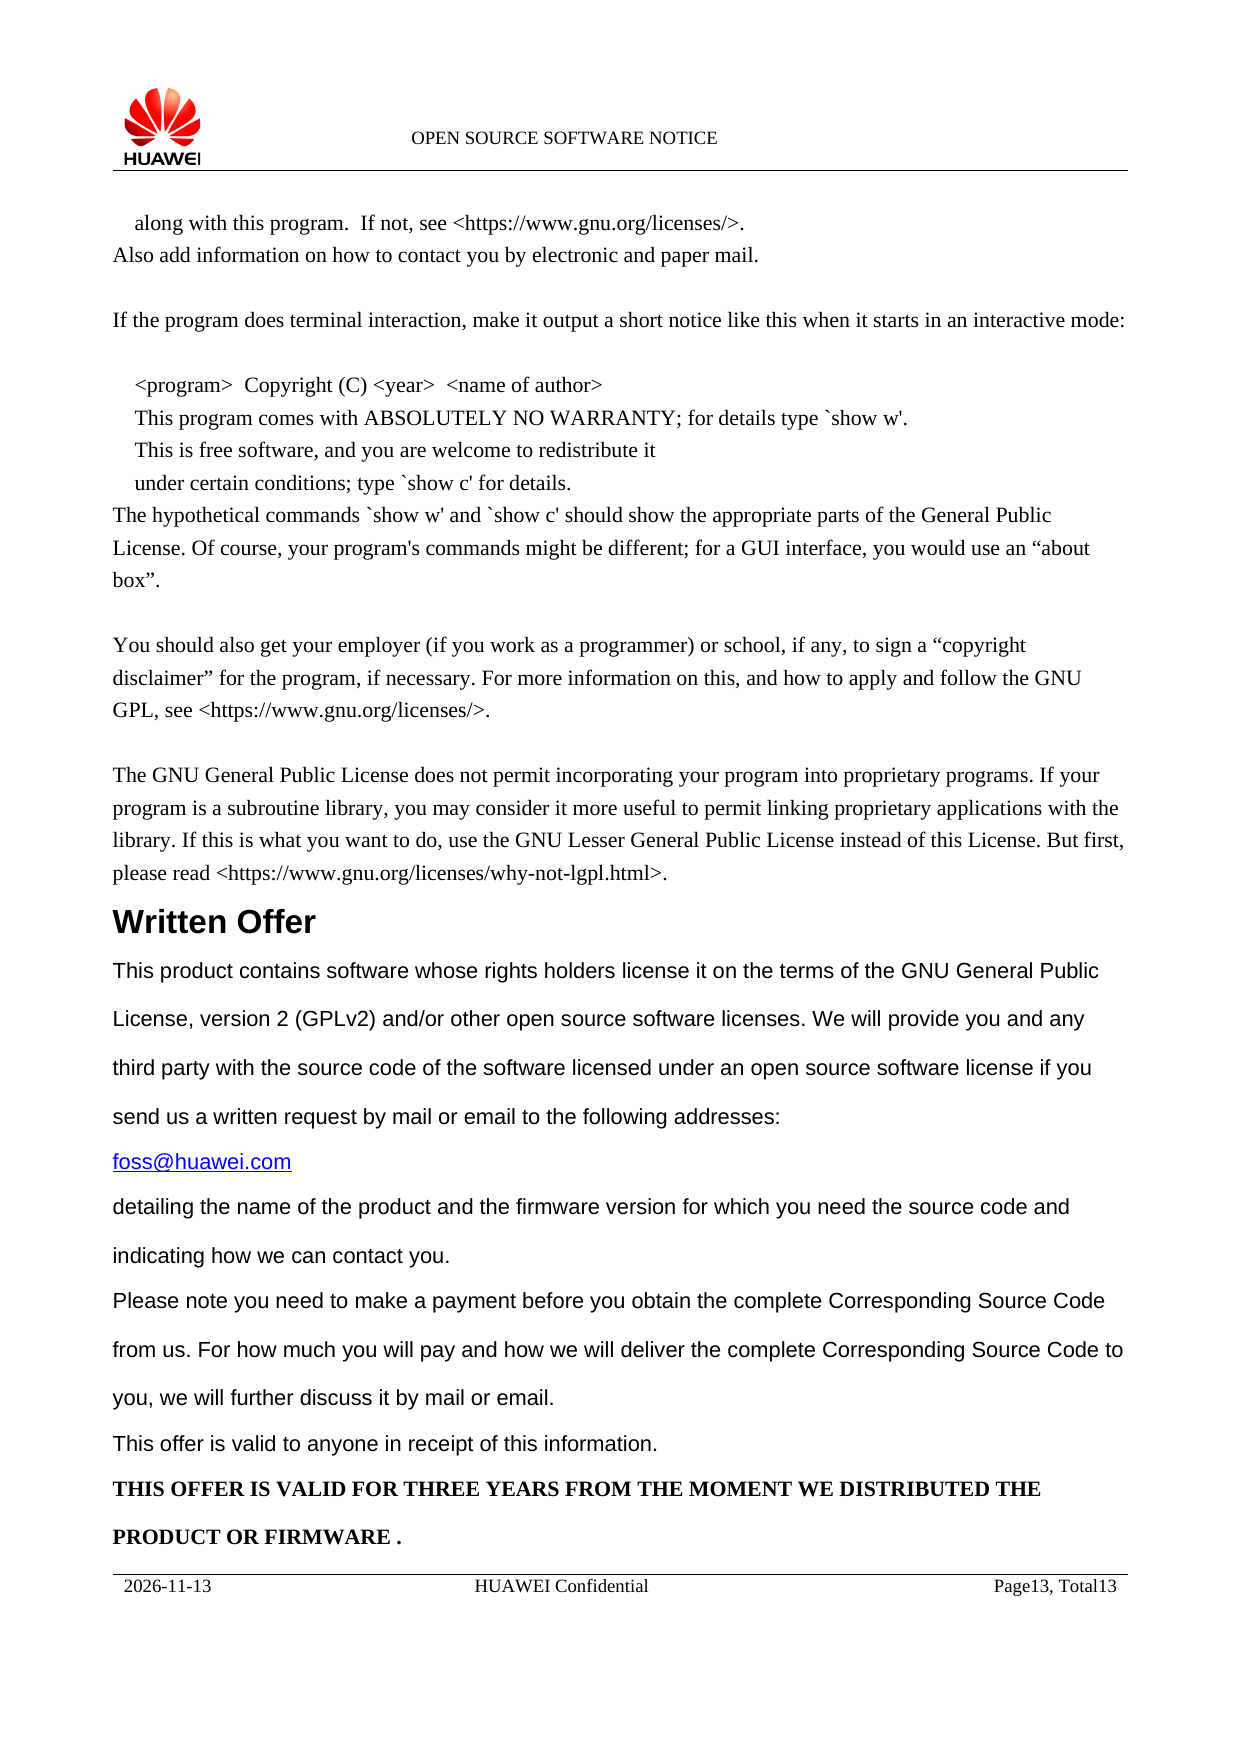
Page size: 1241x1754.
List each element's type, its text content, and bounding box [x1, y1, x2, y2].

text foss@huawei.com [112, 1145, 1128, 1178]
text This product contains software whose rights holders license it on the terms of the GNU General Public License, version 2 (GPLv2) and/or other open source software licenses. We will provide you and any third party with the source code of the software licensed under an open source software license if you send us a written request by mail or email to the following addresses: [112, 954, 1128, 1133]
picture [124, 88, 201, 165]
text Written Offer [112, 889, 1128, 954]
text detailing the name of the product and the firmware version for which you need the source code and indicating how we can contact you. [112, 1190, 1128, 1272]
text This offer is valid to anyone in receipt of this information. [112, 1427, 1128, 1459]
text Please note you need to make a payment before you obtain the complete Corresponding Source Code from us. For how much you will pay and how we will deliver the complete Corresponding Source Code to you, we will further discuss it by mail or email. [112, 1284, 1128, 1414]
text This offer is valid for three years from the moment we distributed the product or firmware . [112, 1472, 1128, 1553]
